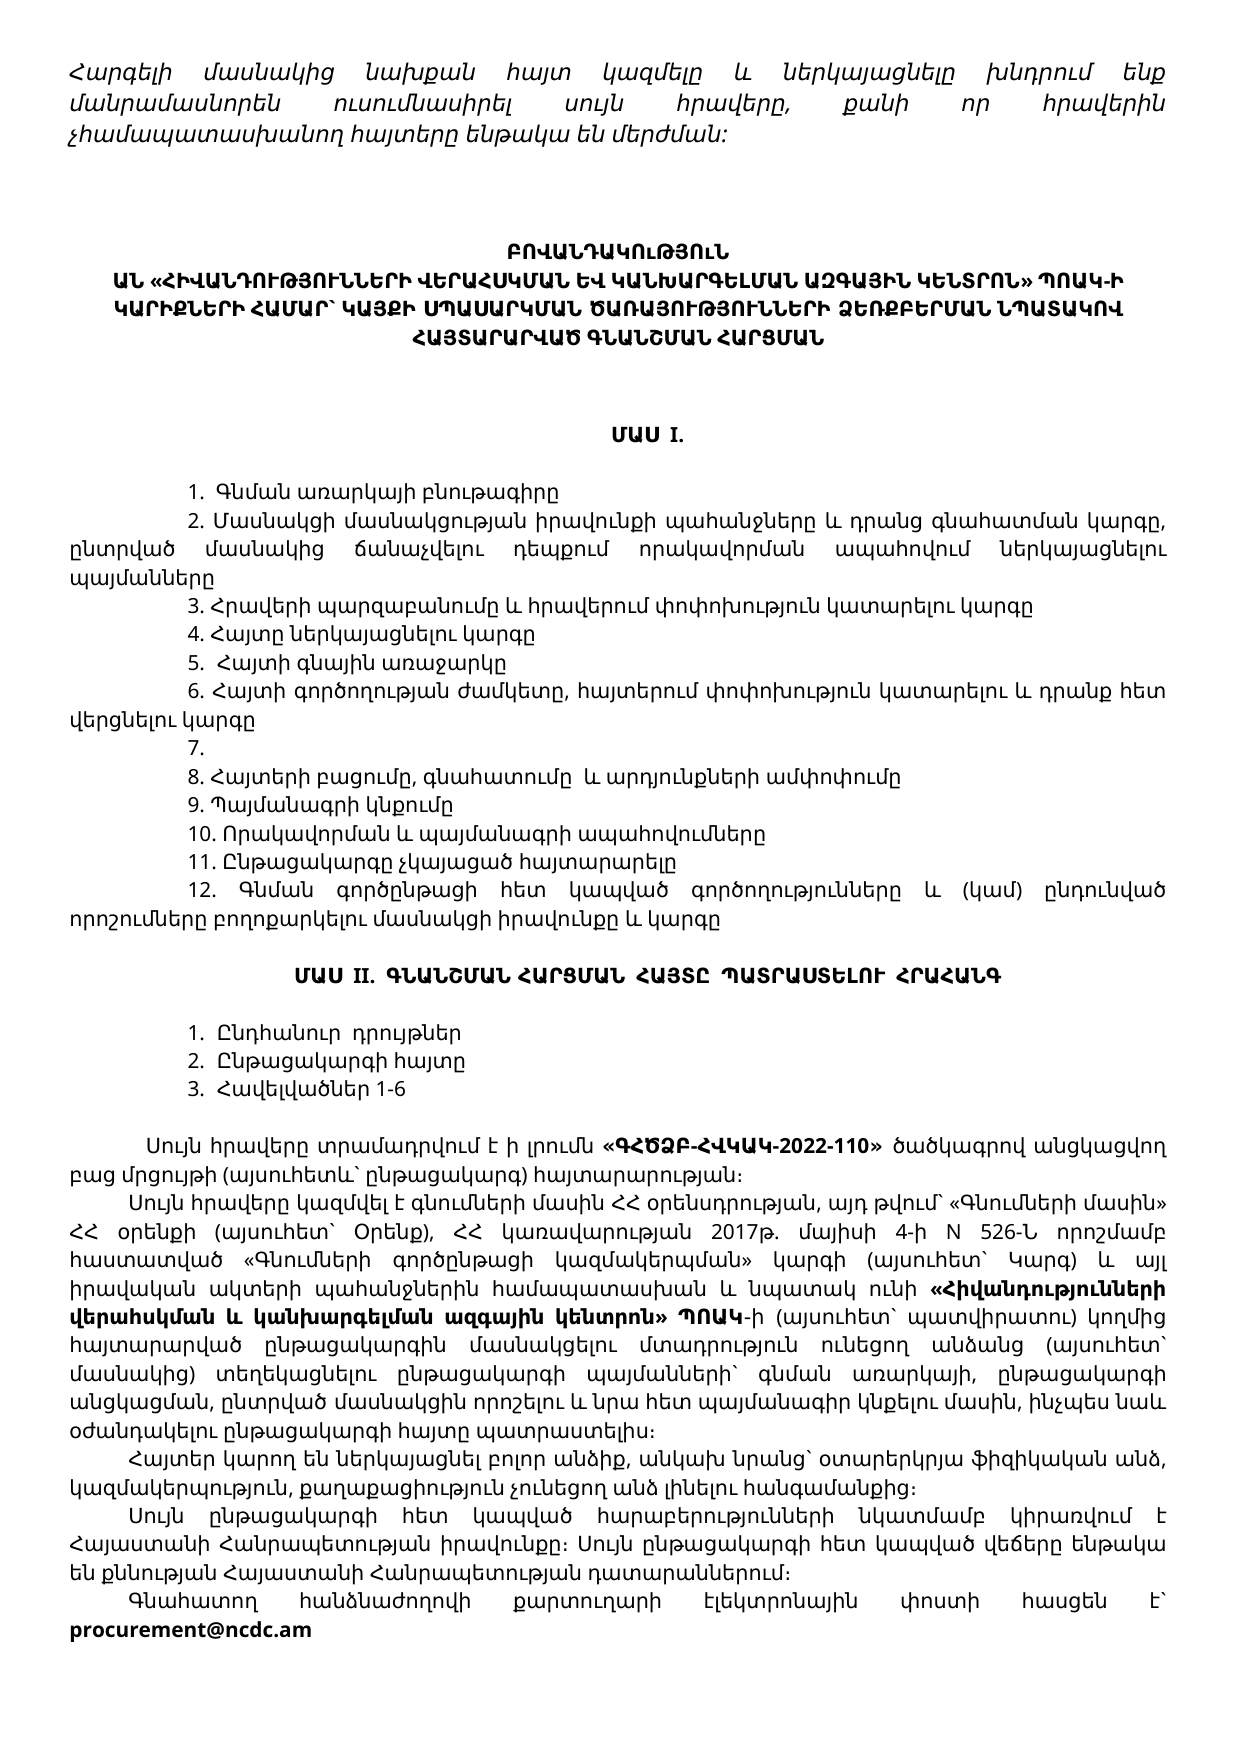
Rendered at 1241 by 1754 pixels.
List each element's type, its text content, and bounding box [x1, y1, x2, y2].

text ՄԱՍ II. ԳՆԱՆՇՄԱՆ ՀԱՐՑՄԱՆ ՀԱՅՏԸ ՊԱՏՐԱՍՏԵԼՈՒ ՀՐԱՀԱՆԳ [69, 961, 1167, 989]
text Սույն հրավերը տրամադրվում է ի լրումն «ԳՀԾՁԲ-ՀՎԿԱԿ-2022-110» ծածկագրով անցկացվող բաց մրցույթի (այսուհետև` ընթացակարգ) հայտարարության։ [69, 1131, 1167, 1188]
text 11. Ընթացակարգը չկայացած հայտարարելը [69, 847, 1167, 876]
text 8. Հայտերի բացումը, գնահատումը և արդյունքների ամփոփումը [69, 762, 1167, 790]
text Հարգելի մասնակից նախքան հայտ կազմելը և ներկայացնելը խնդրում ենք մանրամասնորեն ուսումնասիրել սույն հրավերը, քանի որ հրավերին չհամապատասխանող հայտերը ենթակա են մերժման: [69, 56, 1167, 149]
text ԱՆ «ՀԻՎԱՆԴՈՒԹՅՈՒՆՆԵՐԻ ՎԵՐԱՀՍԿՄԱՆ ԵՎ ԿԱՆԽԱՐԳԵԼՄԱՆ ԱԶԳԱՅԻՆ ԿԵՆՏՐՈՆ» ՊՈԱԿ-Ի ԿԱՐԻՔՆԵՐԻ ՀԱՄԱՐ` ԿԱՅՔԻ ՍՊԱՍԱՐԿՄԱՆ ԾԱՌԱՅՈՒԹՅՈՒՆՆԵՐԻ ՁԵՌՔԲԵՐՄԱՆ ՆՊԱՏԱԿՈՎ ՀԱՅՏԱՐԱՐՎԱԾ ԳՆԱՆՇՄԱՆ ՀԱՐՑՄԱՆ [69, 266, 1167, 351]
text ԲՈՎԱՆԴԱԿՈւԹՅՈւՆ [69, 237, 1167, 266]
text 1. Գնման առարկայի բնութագիրը [69, 477, 1167, 506]
text 3. Հավելվածներ 1-6 [69, 1074, 1167, 1103]
text Հայտեր կարող են ներկայացնել բոլոր անձիք, անկախ նրանց` օտարերկրյա ֆիզիկական անձ, կազմակերպություն, քաղաքացիություն չունեցող անձ լինելու հանգամանքից։ [69, 1444, 1167, 1501]
text 1. Ընդհանուր դրույթներ [69, 1018, 1167, 1046]
text 7. [69, 733, 1167, 762]
text 4. Հայտը ներկայացնելու կարգը [69, 619, 1167, 648]
text 10. Որակավորման և պայմանագրի ապահովումները [69, 819, 1167, 847]
text 12. Գնման գործընթացի հետ կապված գործողությունները և (կամ) ընդունված որոշումները բողոքարկելու մասնակցի իրավունքը և կարգը [69, 876, 1167, 932]
text Գնահատող հանձնաժողովի քարտուղարի էլեկտրոնային փոստի հասցեն է` procurement@ncdc.am [69, 1586, 1167, 1643]
text 2. Մասնակցի մասնակցության իրավունքի պահանջները և դրանց գնահատման կարգը, ընտրված մասնակից ճանաչվելու դեպքում որակավորման ապահովում ներկայացնելու պայմանները [69, 506, 1167, 591]
text 5. Հայտի գնային առաջարկը [69, 648, 1167, 676]
text 9. Պայմանագրի կնքումը [69, 790, 1167, 819]
text Սույն հրավերը կազմվել է գնումների մասին ՀՀ օրենսդրության, այդ թվում` «Գնումների մասին» ՀՀ օրենքի (այսուհետ` Օրենք), ՀՀ կառավարության 2017թ. մայիսի 4-ի N 526-Ն որոշմամբ հաստատված «Գնումների գործընթացի կազմակերպման» կարգի (այսուհետ` Կարգ) և այլ իրավական ակտերի պահանջներին համապատասխան և նպատակ ունի «Հիվանդությունների վերահսկման և կանխարգելման ազգային կենտրոն» ՊՈԱԿ-ի (այսուհետ` պատվիրատու) կողմից հայտարարված ընթացակարգին մասնակցելու մտադրություն ունեցող անձանց (այսուհետ` մասնակից) տեղեկացնելու ընթացակարգի պայմանների` գնման առարկայի, ընթացակարգի անցկացման, ընտրված մասնակցին որոշելու և նրա հետ պայմանագիր կնքելու մասին, ինչպես նաև օժանդակելու ընթացակարգի հայտը պատրաստելիս։ [69, 1188, 1167, 1444]
text 3. Հրավերի պարզաբանումը և հրավերում փոփոխություն կատարելու կարգը [69, 591, 1167, 619]
text ՄԱՍ I. [69, 421, 1167, 449]
text Սույն ընթացակարգի հետ կապված հարաբերությունների նկատմամբ կիրառվում է Հայաստանի Հանրապետության իրավունքը։ Սույն ընթացակարգի հետ կապված վեճերը ենթակա են քննության Հայաստանի Հանրապետության դատարաններում։ [69, 1501, 1167, 1586]
text 2. Ընթացակարգի հայտը [69, 1046, 1167, 1074]
text 6. Հայտի գործողության ժամկետը, հայտերում փոփոխություն կատարելու և դրանք հետ վերցնելու կարգը [69, 676, 1167, 733]
